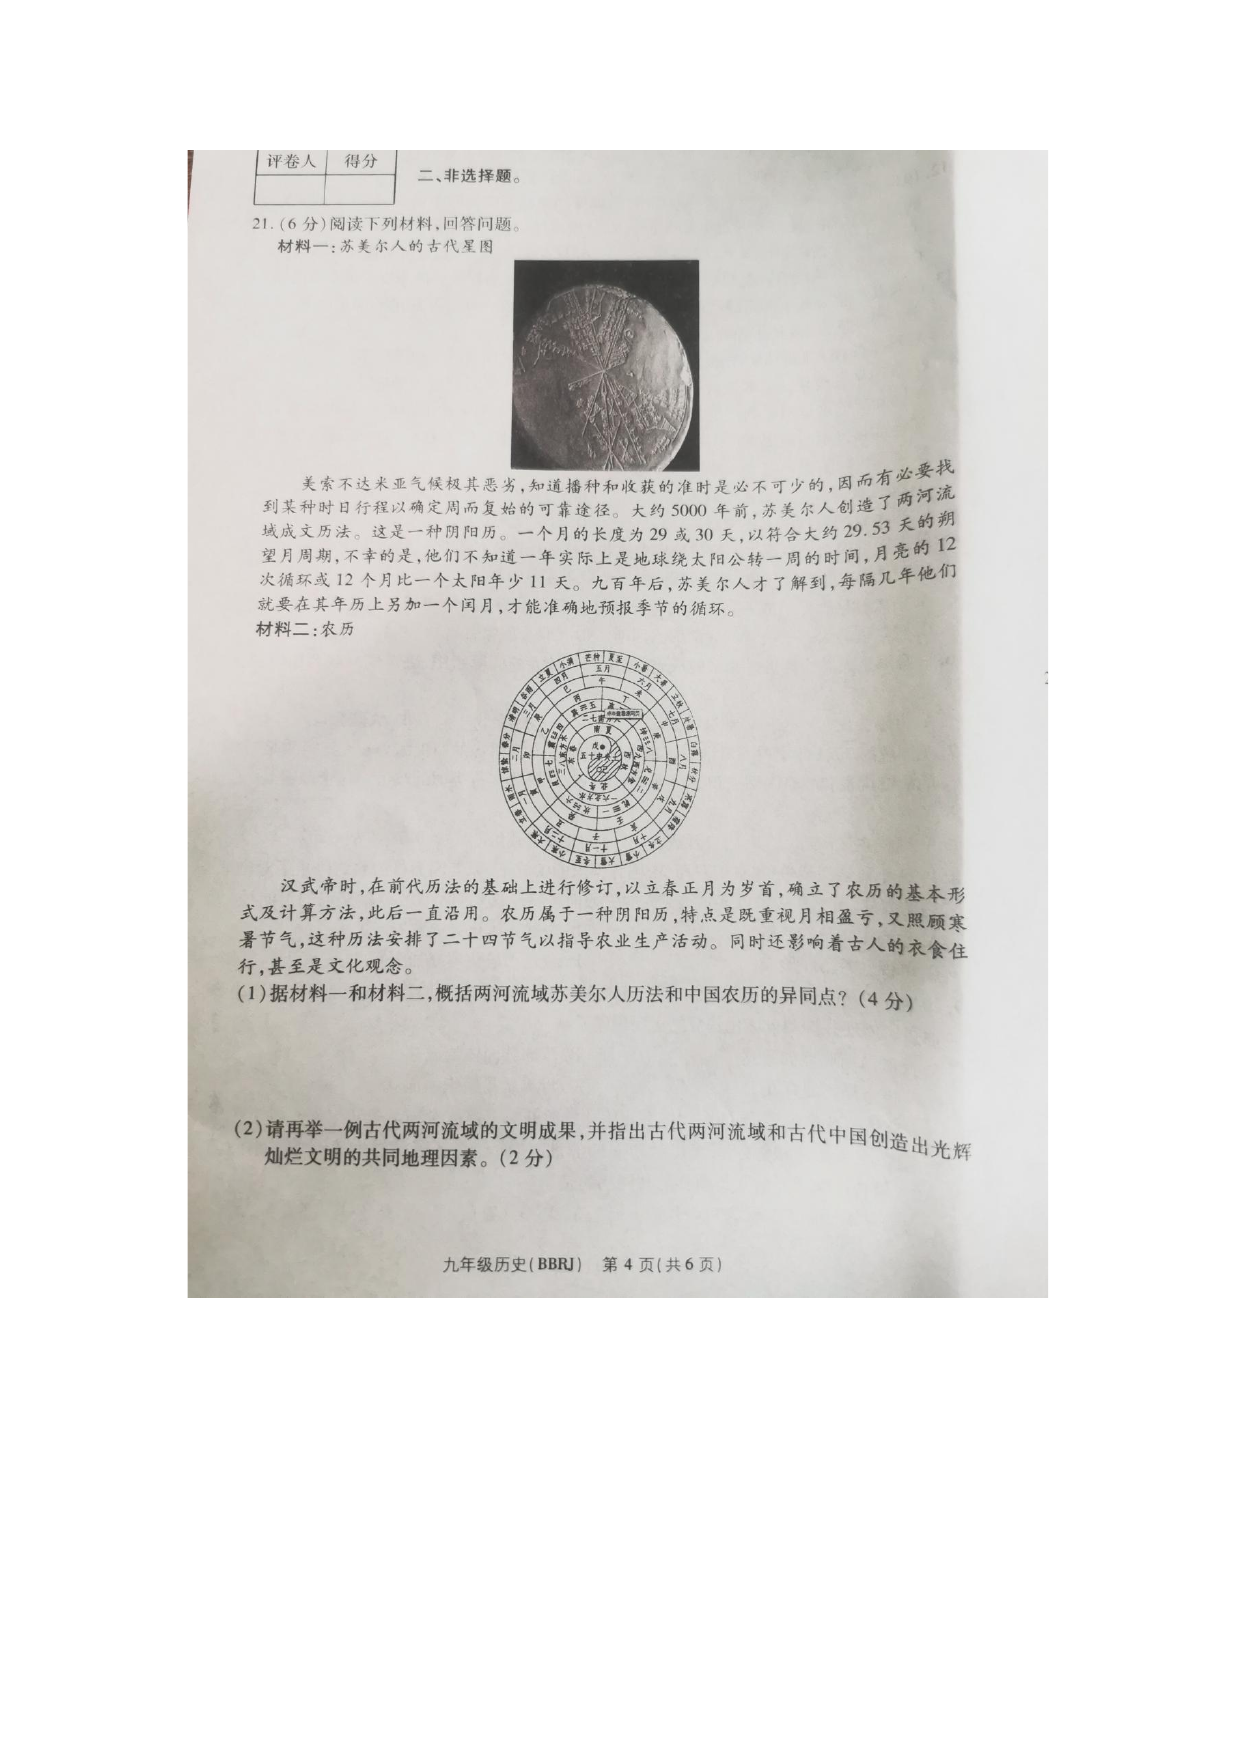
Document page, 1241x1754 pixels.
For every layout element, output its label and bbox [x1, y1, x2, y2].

picture [187, 150, 1049, 1298]
